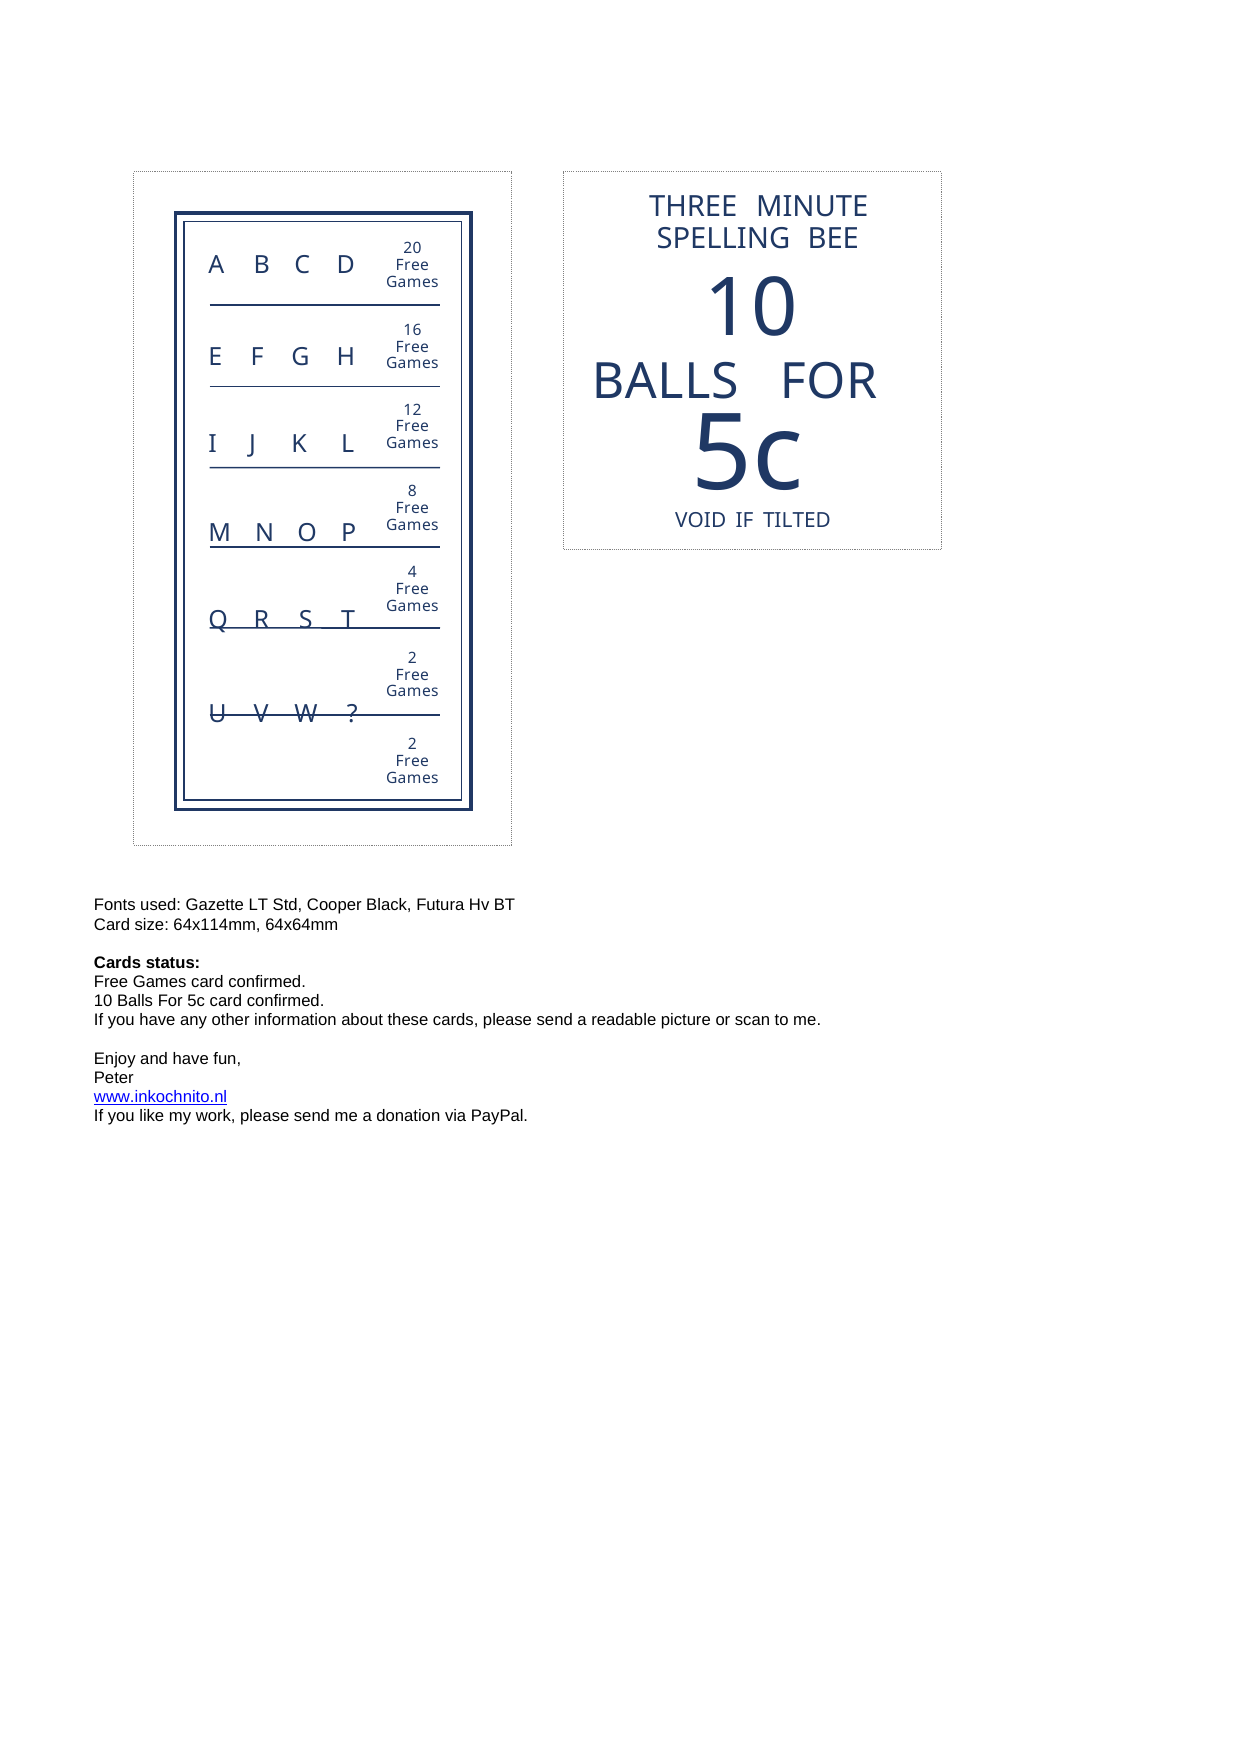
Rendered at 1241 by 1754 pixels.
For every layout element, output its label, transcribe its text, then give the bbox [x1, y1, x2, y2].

text Card size: 64x114mm, 64x64mm [94, 914, 1162, 933]
text 10 Balls For 5c card confirmed. [94, 991, 1162, 1010]
text Enjoy and have fun, [94, 1048, 1162, 1068]
text Free Games card confirmed. [94, 972, 1162, 991]
text Fonts used: Gazette LT Std, Cooper Black, Futura Hv BT [94, 895, 1162, 914]
text If you like my work, please send me a donation via PayPal. [94, 1106, 1162, 1125]
text Peter [94, 1068, 1162, 1087]
text If you have any other information about these cards, please send a readable picture or scan to me. [94, 1010, 1162, 1029]
text www.inkochnito.nl [94, 1087, 1162, 1106]
text Cards status: [94, 953, 1162, 972]
